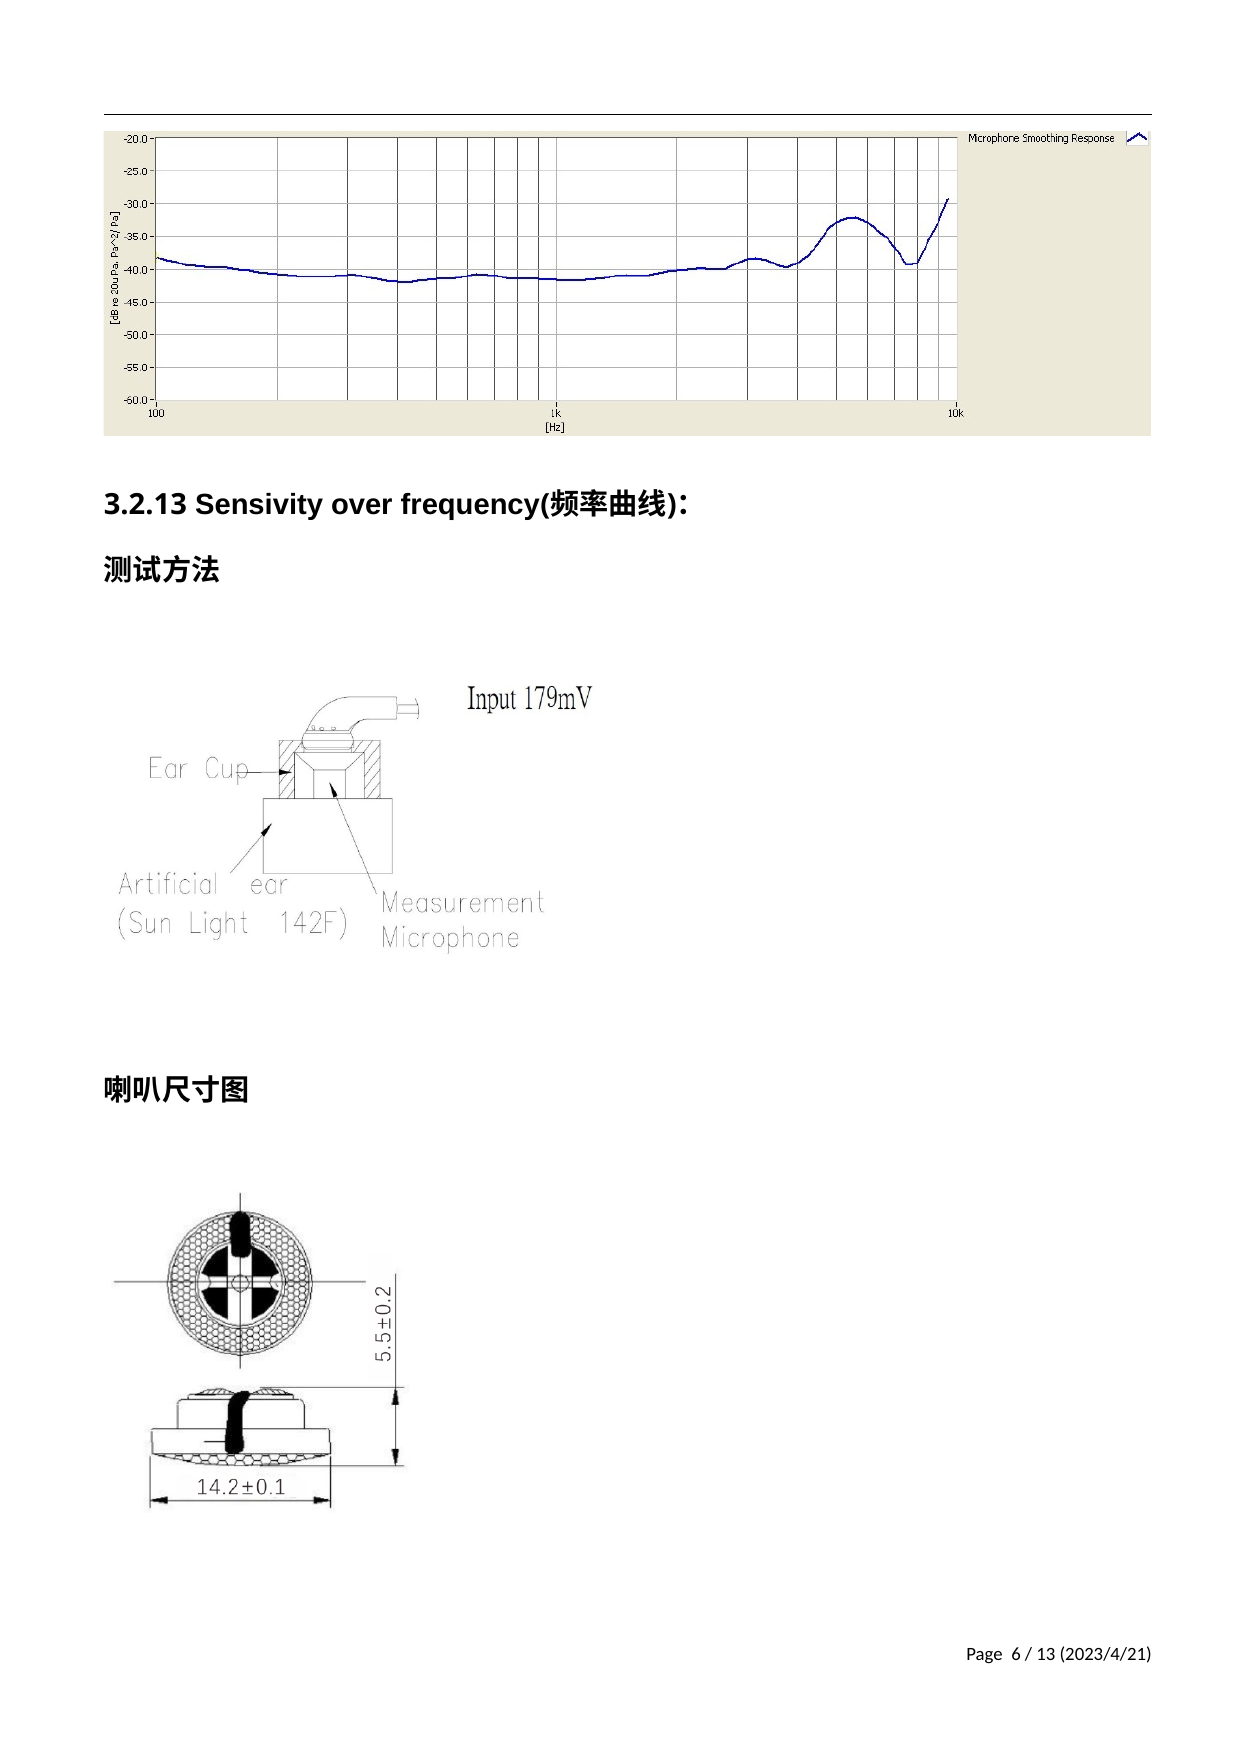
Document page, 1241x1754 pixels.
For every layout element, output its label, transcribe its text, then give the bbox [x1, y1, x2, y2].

picture [103, 664, 606, 968]
text 3.2.13 Sensivity over frequency(频率曲线)： [103, 470, 1152, 535]
picture [103, 1184, 421, 1524]
picture [103, 131, 1151, 436]
text 测试方法 [103, 535, 1152, 600]
text 喇叭尺寸图 [103, 1055, 1152, 1120]
